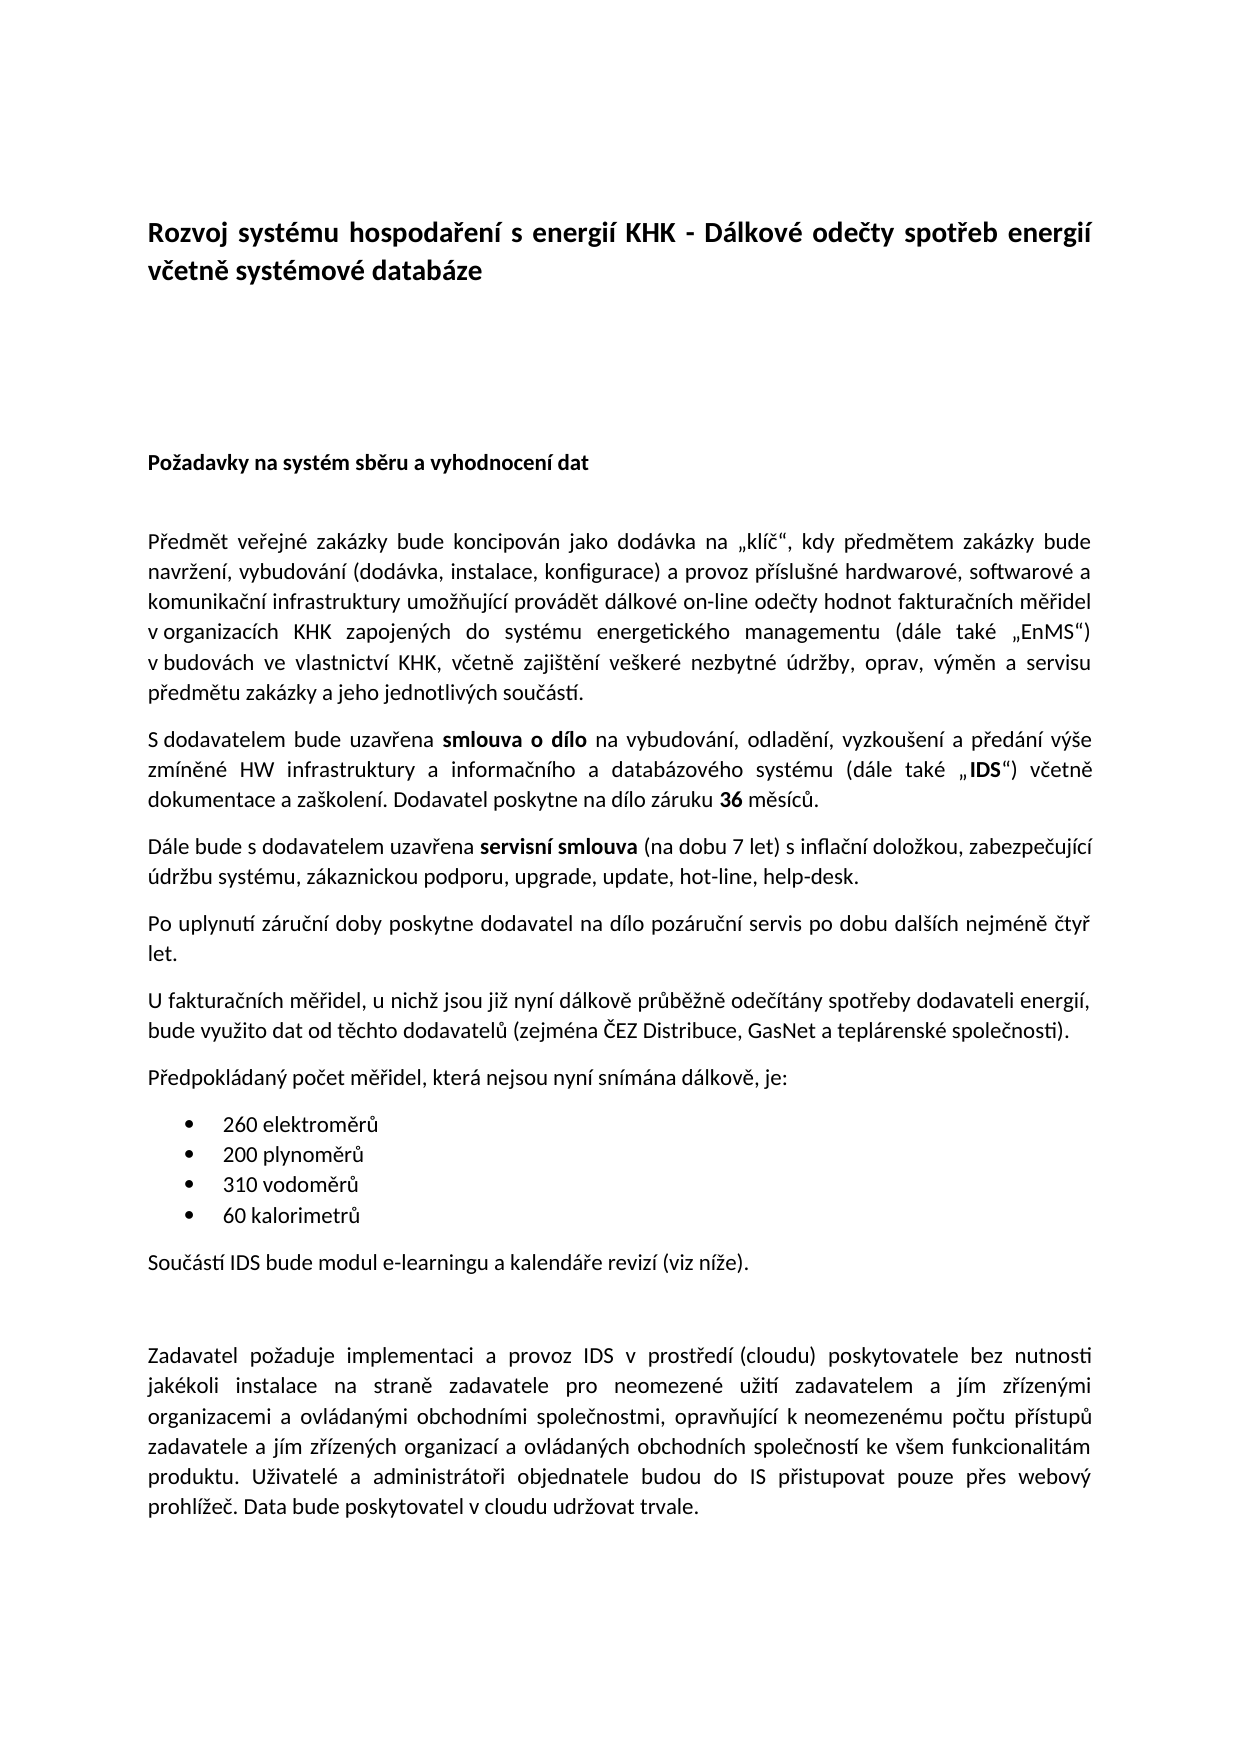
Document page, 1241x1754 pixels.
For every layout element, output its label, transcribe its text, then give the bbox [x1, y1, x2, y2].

text Dále bude s dodavatelem uzavřena servisní smlouva (na dobu 7 let) s inflační doložkou, zabezpečující údržbu systému, zákaznickou podporu, upgrade, update, hot-line, help-desk. [148, 832, 1093, 890]
list 200 plynoměrů [185, 1140, 1093, 1168]
text Předmět veřejné zakázky bude koncipován jako dodávka na „klíč“, kdy předmětem zakázky bude navržení, vybudování (dodávka, instalace, konfigurace) a provoz příslušné hardwarové, softwarové a komunikační infrastruktury umožňující provádět dálkové on-line odečty hodnot fakturačních měřidel v organizacích KHK zapojených do systému energetického managementu (dále také „EnMS“) v budovách ve vlastnictví KHK, včetně zajištění veškeré nezbytné údržby, oprav, výměn a servisu předmětu zakázky a jeho jednotlivých součástí. [148, 527, 1093, 706]
text Požadavky na systém sběru a vyhodnocení dat [148, 448, 1093, 476]
list 260 elektroměrů [185, 1110, 1093, 1138]
text Předpokládaný počet měřidel, která nejsou nyní snímána dálkově, je: [148, 1063, 1093, 1091]
text Po uplynutí záruční doby poskytne dodavatel na dílo pozáruční servis po dobu dalších nejméně čtyř let. [148, 909, 1093, 967]
text Zadavatel požaduje implementaci a provoz IDS v prostředí (cloudu) poskytovatele bez nutnosti jakékoli instalace na straně zadavatele pro neomezené užití zadavatelem a jím zřízenými organizacemi a ovládanými obchodními společnostmi, opravňující k neomezenému počtu přístupů zadavatele a jím zřízených organizací a ovládaných obchodních společností ke všem funkcionalitám produktu. Uživatelé a administrátoři objednatele budou do IS přistupovat pouze přes webový prohlížeč. Data bude poskytovatel v cloudu udržovat trvale. [148, 1341, 1093, 1521]
list 60 kalorimetrů [185, 1201, 1093, 1229]
list 310 vodoměrů [185, 1171, 1093, 1199]
text U fakturačních měřidel, u nichž jsou již nyní dálkově průběžně odečítány spotřeby dodavateli energií, bude využito dat od těchto dodavatelů (zejména ČEZ Distribuce, GasNet a teplárenské společnosti). [148, 986, 1093, 1044]
text S dodavatelem bude uzavřena smlouva o dílo na vybudování, odladění, vyzkoušení a předání výše zmíněné HW infrastruktury a informačního a databázového systému (dále také „IDS“) včetně dokumentace a zaškolení. Dodavatel poskytne na dílo záruku 36 měsíců. [148, 725, 1093, 813]
text Rozvoj systému hospodaření s energií KHK - Dálkové odečty spotřeb energií včetně systémové databáze [148, 214, 1093, 288]
text Součástí IDS bude modul e-learningu a kalendáře revizí (viz níže). [148, 1248, 1093, 1276]
